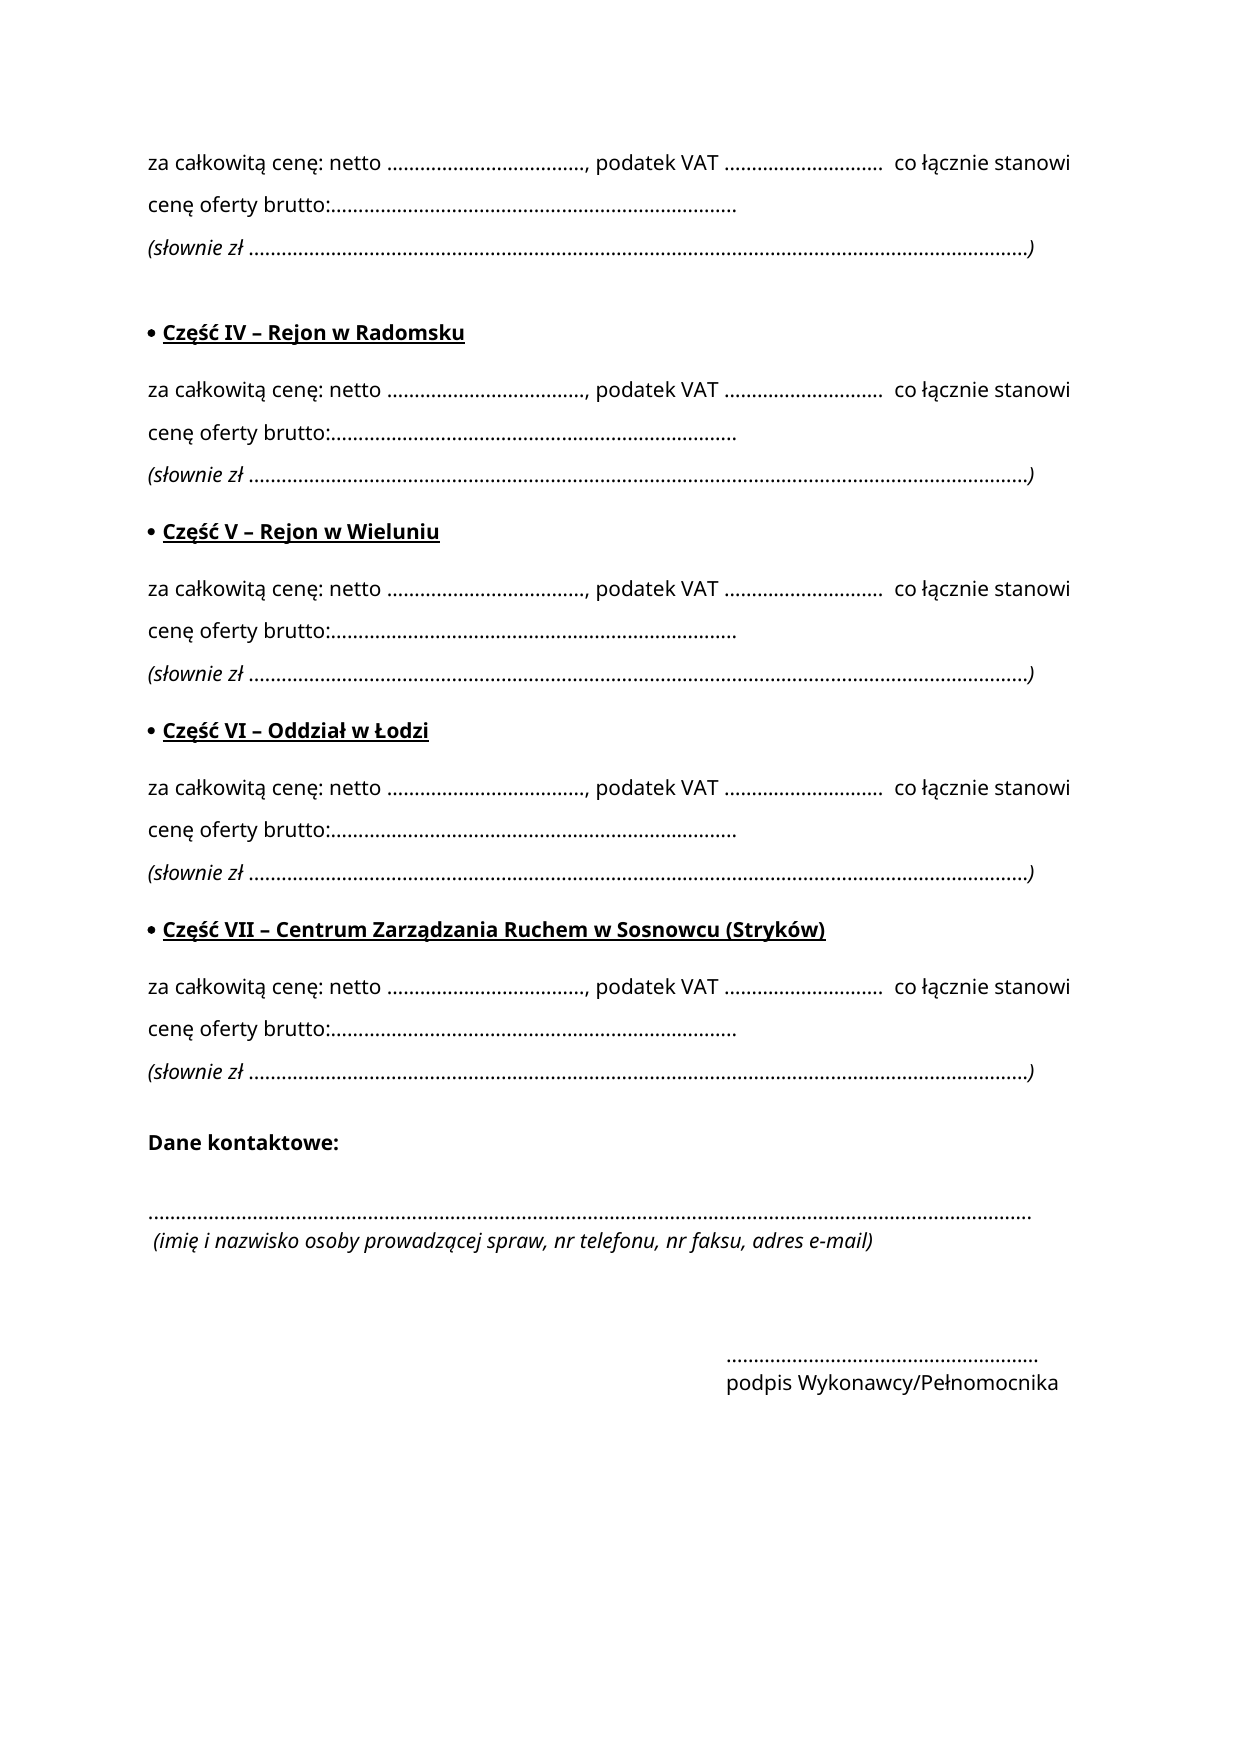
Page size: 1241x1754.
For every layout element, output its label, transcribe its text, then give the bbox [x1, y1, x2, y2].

text (słownie zł .……………………………………………………………………………………………………………………………) [148, 858, 1093, 887]
text ………………………………………………… podpis Wykonawcy/Pełnomocnika [726, 1340, 1093, 1397]
text (imię i nazwisko osoby prowadzącej spraw, nr telefonu, nr faksu, adres e-mail) [148, 1226, 1093, 1254]
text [148, 148, 1093, 219]
text za całkowitą cenę: netto ………………………………, podatek VAT ……………….………. co łącznie stanowi cenę oferty brutto:……………………………………………………………….. [148, 574, 1093, 645]
text (słownie zł .……………………………………………………………………………………………………………………………) [148, 1057, 1093, 1086]
text (słownie zł .……………………………………………………………………………………………………………………………) [148, 659, 1093, 688]
list Część VI – Oddział w Łodzi [148, 716, 1093, 744]
text .……………………………………………………………………………………………………………………………………………. [148, 1197, 1093, 1226]
list Część V – Rejon w Wieluniu [148, 517, 1093, 546]
text za całkowitą cenę: netto ………………………………, podatek VAT ……………….………. co łącznie stanowi cenę oferty brutto:……………………………………………………………….. [148, 972, 1093, 1043]
list Część IV – Rejon w Radomsku [148, 318, 1093, 347]
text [148, 233, 1093, 261]
text (słownie zł .……………………………………………………………………………………………………………………………) [148, 460, 1093, 489]
list Część VII – Centrum Zarządzania Ruchem w Sosnowcu (Stryków) [148, 915, 1093, 943]
text za całkowitą cenę: netto ………………………………, podatek VAT ……………….………. co łącznie stanowi cenę oferty brutto:……………………………………………………………….. [148, 773, 1093, 844]
text Dane kontaktowe: [148, 1128, 1093, 1157]
text za całkowitą cenę: netto ………………………………, podatek VAT ……………….………. co łącznie stanowi cenę oferty brutto:……………………………………………………………….. [148, 375, 1093, 446]
